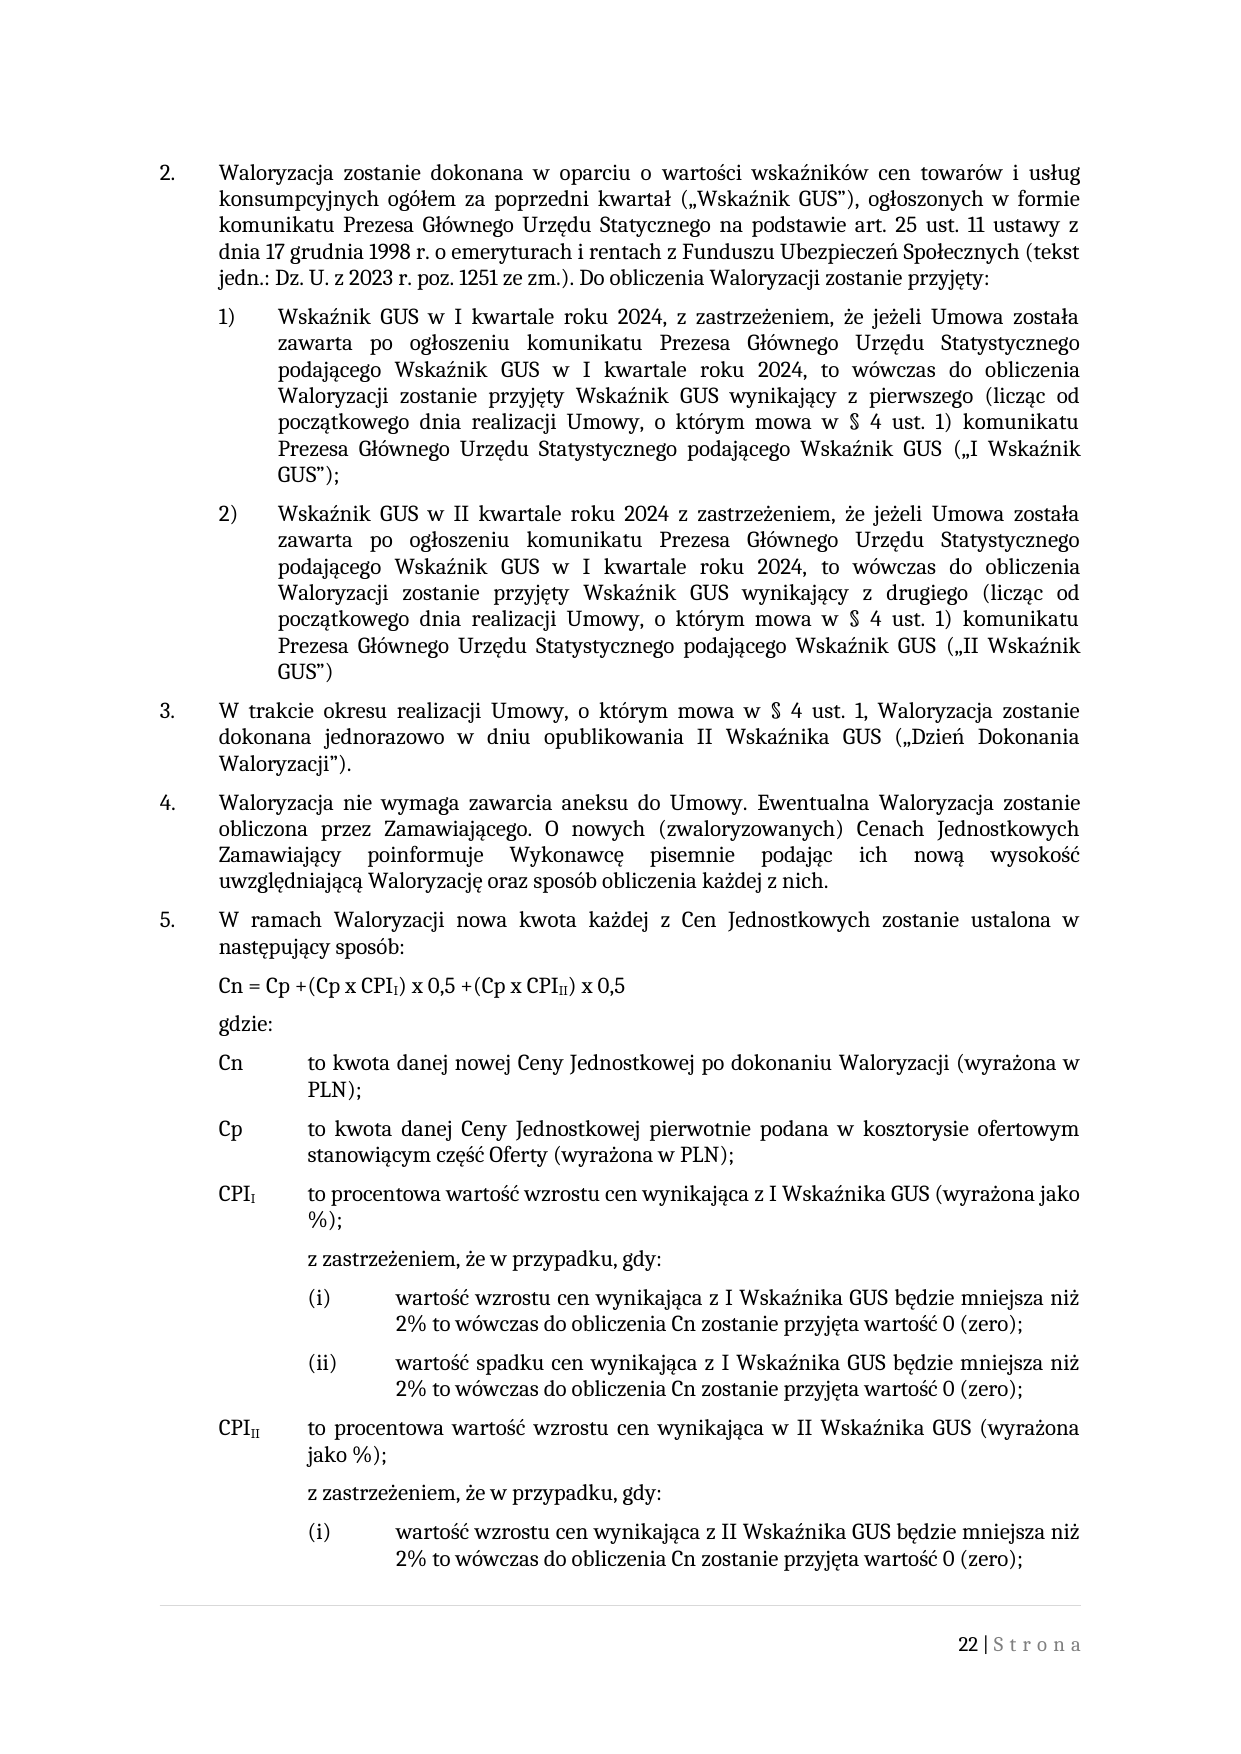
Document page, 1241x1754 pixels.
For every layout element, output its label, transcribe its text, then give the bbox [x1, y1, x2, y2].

text 5. W ramach Waloryzacji nowa kwota każdej z Cen Jednostkowych zostanie ustalona w następujący sposób: [159, 907, 1081, 960]
text 3. W trakcie okresu realizacji Umowy, o którym mowa w § 4 ust. 1, Waloryzacja zostanie dokonana jednorazowo w dniu opublikowania II Wskaźnika GUS („Dzień Dokonania Waloryzacji”). [159, 698, 1081, 777]
text CPII to procentowa wartość wzrostu cen wynikająca z I Wskaźnika GUS (wyrażona jako %); [218, 1181, 1081, 1233]
text 4. Waloryzacja nie wymaga zawarcia aneksu do Umowy. Ewentualna Waloryzacja zostanie obliczona przez Zamawiającego. O nowych (zwaloryzowanych) Cenach Jednostkowych Zamawiający poinformuje Wykonawcę pisemnie podając ich nową wysokość uwzględniającą Waloryzację oraz sposób obliczenia każdej z nich. [159, 789, 1081, 895]
text CPIII to procentowa wartość wzrostu cen wynikająca w II Wskaźnika GUS (wyrażona jako %); [218, 1415, 1081, 1468]
text (i) wartość wzrostu cen wynikająca z I Wskaźnika GUS będzie mniejsza niż 2% to wówczas do obliczenia Cn zostanie przyjęta wartość 0 (zero); [307, 1284, 1081, 1337]
text (ii) wartość spadku cen wynikająca z I Wskaźnika GUS będzie mniejsza niż 2% to wówczas do obliczenia Cn zostanie przyjęta wartość 0 (zero); [307, 1350, 1081, 1402]
text 1) Wskaźnik GUS w I kwartale roku 2024, z zastrzeżeniem, że jeżeli Umowa została zawarta po ogłoszeniu komunikatu Prezesa Głównego Urzędu Statystycznego podającego Wskaźnik GUS w I kwartale roku 2024, to wówczas do obliczenia Waloryzacji zostanie przyjęty Wskaźnik GUS wynikający z pierwszego (licząc od początkowego dnia realizacji Umowy, o którym mowa w § 4 ust. 1) komunikatu Prezesa Głównego Urzędu Statystycznego podającego Wskaźnik GUS („I Wskaźnik GUS”); [218, 304, 1081, 488]
text gdzie: [218, 1011, 1081, 1038]
text Cn = Cp +(Cp x CPII) x 0,5 +(Cp x CPIII) x 0,5 [218, 972, 1081, 999]
text z zastrzeżeniem, że w przypadku, gdy: [307, 1480, 1081, 1507]
text Cn to kwota danej nowej Ceny Jednostkowej po dokonaniu Waloryzacji (wyrażona w PLN); [218, 1050, 1081, 1103]
text z zastrzeżeniem, że w przypadku, gdy: [307, 1246, 1081, 1272]
text 2. Waloryzacja zostanie dokonana w oparciu o wartości wskaźników cen towarów i usług konsumpcyjnych ogółem za poprzedni kwartał („Wskaźnik GUS”), ogłoszonych w formie komunikatu Prezesa Głównego Urzędu Statycznego na podstawie art. 25 ust. 11 ustawy z dnia 17 grudnia 1998 r. o emeryturach i rentach z Funduszu Ubezpieczeń Społecznych (tekst jedn.: Dz. U. z 2023 r. poz. 1251 ze zm.). Do obliczenia Waloryzacji zostanie przyjęty: [159, 159, 1081, 291]
text (i) wartość wzrostu cen wynikająca z II Wskaźnika GUS będzie mniejsza niż 2% to wówczas do obliczenia Cn zostanie przyjęta wartość 0 (zero); [307, 1519, 1081, 1572]
text 2) Wskaźnik GUS w II kwartale roku 2024 z zastrzeżeniem, że jeżeli Umowa została zawarta po ogłoszeniu komunikatu Prezesa Głównego Urzędu Statystycznego podającego Wskaźnik GUS w I kwartale roku 2024, to wówczas do obliczenia Waloryzacji zostanie przyjęty Wskaźnik GUS wynikający z drugiego (licząc od początkowego dnia realizacji Umowy, o którym mowa w § 4 ust. 1) komunikatu Prezesa Głównego Urzędu Statystycznego podającego Wskaźnik GUS („II Wskaźnik GUS”) [218, 501, 1081, 685]
text Cp to kwota danej Ceny Jednostkowej pierwotnie podana w kosztorysie ofertowym stanowiącym część Oferty (wyrażona w PLN); [218, 1115, 1081, 1168]
